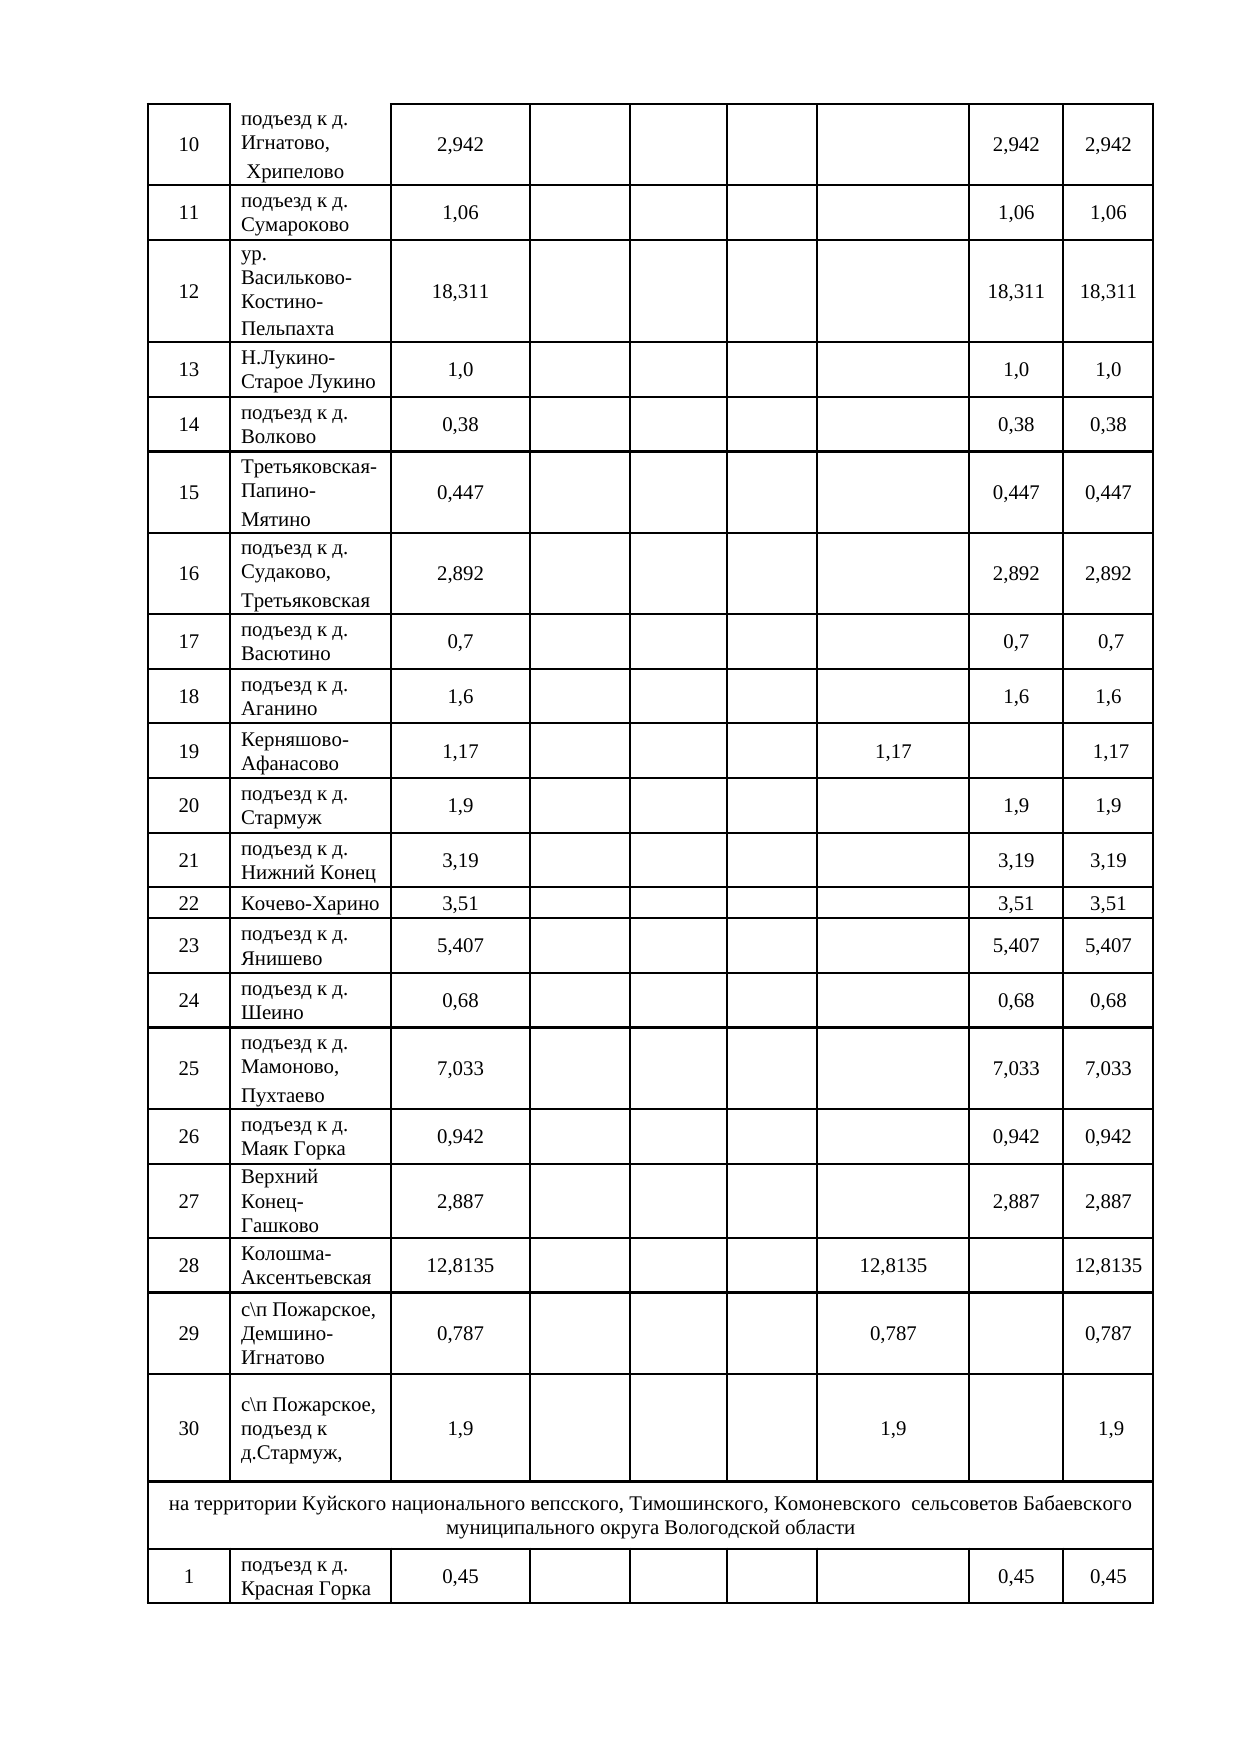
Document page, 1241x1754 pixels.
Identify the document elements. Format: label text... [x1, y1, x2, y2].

table_cell [531, 919, 629, 972]
table_cell 18,311 [970, 241, 1062, 341]
table_cell [728, 1239, 816, 1291]
table_cell 5,407 [970, 919, 1062, 972]
table_cell подъезд к д. Судаково, [231, 534, 390, 585]
table_cell подъезд к д. Нижний Конец [231, 834, 390, 886]
table_cell ур. Васильково-Костино- [231, 241, 390, 313]
table_cell [631, 1294, 726, 1373]
table_cell подъезд к д. Шеино [231, 974, 390, 1026]
table_cell Верхний Конец-Гашково [231, 1165, 390, 1237]
table_cell 2,942 [392, 105, 529, 184]
table_cell Хрипелово [231, 156, 390, 184]
table_cell 3,51 [1064, 888, 1152, 917]
table_cell [728, 1029, 816, 1108]
table_cell [631, 1550, 726, 1602]
table_cell 0,45 [970, 1550, 1062, 1602]
table_cell 19 [149, 724, 229, 777]
table_cell [728, 724, 816, 777]
table_cell [531, 724, 629, 777]
table_cell Колошма-Аксентьевская [231, 1239, 390, 1291]
table_cell [531, 1375, 629, 1480]
table_cell [531, 1110, 629, 1162]
table_cell Керняшово-Афанасово [231, 724, 390, 777]
table_cell [818, 919, 968, 972]
table_cell [631, 615, 726, 667]
table_cell [728, 888, 816, 917]
table_cell 0,942 [970, 1110, 1062, 1162]
table_cell 28 [149, 1239, 229, 1291]
table_cell 5,407 [392, 919, 529, 972]
table_cell 1,17 [1064, 724, 1152, 777]
table_cell 1,9 [1064, 1375, 1152, 1480]
table_cell [531, 779, 629, 832]
table_cell 18,311 [1064, 241, 1152, 341]
table_cell 2,892 [1064, 534, 1152, 613]
table_cell 12 [149, 241, 229, 341]
table_cell подъезд к д. Мамоново, [231, 1029, 390, 1079]
table_cell [728, 1375, 816, 1480]
table_cell 30 [149, 1375, 229, 1480]
table_cell 26 [149, 1110, 229, 1162]
table_cell 1,9 [392, 1375, 529, 1480]
table_cell 7,033 [1064, 1029, 1152, 1108]
table_cell [631, 343, 726, 396]
table_cell 27 [149, 1165, 229, 1237]
table_cell 2,892 [392, 534, 529, 613]
table_cell [818, 534, 968, 613]
table_cell 17 [149, 615, 229, 667]
table_cell 1 [149, 1550, 229, 1602]
table_cell [631, 919, 726, 972]
table_cell [818, 1029, 968, 1108]
table_cell [728, 834, 816, 886]
table_cell 0,68 [970, 974, 1062, 1026]
table_cell 0,68 [1064, 974, 1152, 1026]
table_cell [818, 670, 968, 722]
table_cell [531, 974, 629, 1026]
table_cell [728, 186, 816, 238]
table_cell 13 [149, 343, 229, 396]
table_cell [818, 888, 968, 917]
table_cell 20 [149, 779, 229, 832]
table_cell 0,787 [1064, 1294, 1152, 1373]
table_cell 21 [149, 834, 229, 886]
table_cell [531, 1239, 629, 1291]
table_cell [728, 241, 816, 341]
table_cell с\п Пожарское, Демшино-Игнатово [231, 1294, 390, 1373]
table_cell [728, 779, 816, 832]
table_cell 1,17 [392, 724, 529, 777]
table_cell [631, 186, 726, 238]
table_cell 1,9 [818, 1375, 968, 1480]
table_cell [728, 343, 816, 396]
table_cell [818, 1165, 968, 1237]
table_cell 0,7 [970, 615, 1062, 667]
table_cell 12,8135 [1064, 1239, 1152, 1291]
table_cell [728, 398, 816, 450]
table_cell 2,942 [1064, 105, 1152, 184]
table_cell подъезд к д. Игнатово, [231, 103, 390, 156]
table_cell [728, 105, 816, 184]
table_cell [818, 974, 968, 1026]
table_cell [728, 670, 816, 722]
table_cell [531, 534, 629, 613]
table_cell 12,8135 [392, 1239, 529, 1291]
table_cell [631, 453, 726, 532]
table_cell [818, 453, 968, 532]
table_cell Третьяковская-Папино- [231, 453, 390, 503]
table_cell 1,6 [392, 670, 529, 722]
table_cell [531, 241, 629, 341]
table_cell 0,45 [392, 1550, 529, 1602]
table_cell подъезд к д. Волково [231, 398, 390, 450]
table_cell Кочево-Харино [231, 888, 390, 917]
table_cell 3,51 [970, 888, 1062, 917]
table_cell [970, 1294, 1062, 1373]
table_cell [631, 724, 726, 777]
table_cell 3,51 [392, 888, 529, 917]
table_cell [728, 974, 816, 1026]
table_cell 1,0 [392, 343, 529, 396]
table_cell 11 [149, 186, 229, 238]
table_cell [728, 1165, 816, 1237]
table_cell [818, 186, 968, 238]
table_cell [818, 343, 968, 396]
table_cell 0,942 [392, 1110, 529, 1162]
table_cell 0,7 [392, 615, 529, 667]
table_cell 0,38 [970, 398, 1062, 450]
table_cell [631, 1110, 726, 1162]
table_cell [531, 1294, 629, 1373]
table_cell 12,8135 [818, 1239, 968, 1291]
table_cell 24 [149, 974, 229, 1026]
table_cell 0,38 [1064, 398, 1152, 450]
table_cell 1,06 [970, 186, 1062, 238]
table_cell 1,6 [1064, 670, 1152, 722]
table_cell 16 [149, 534, 229, 613]
table_cell [631, 1029, 726, 1108]
table_cell [631, 779, 726, 832]
table_cell 23 [149, 919, 229, 972]
table_cell 0,447 [970, 453, 1062, 532]
table_cell [531, 343, 629, 396]
table_cell 0,942 [1064, 1110, 1152, 1162]
table_cell 1,0 [970, 343, 1062, 396]
table_cell 0,7 [1064, 615, 1152, 667]
table_cell [531, 670, 629, 722]
table_cell 1,9 [392, 779, 529, 832]
table_cell 18 [149, 670, 229, 722]
table_cell [631, 670, 726, 722]
table_cell [728, 453, 816, 532]
table_cell 25 [149, 1029, 229, 1108]
table_cell 0,787 [818, 1294, 968, 1373]
table_cell Третьяковская [231, 585, 390, 613]
table_cell 18,311 [392, 241, 529, 341]
table_cell 29 [149, 1294, 229, 1373]
table_cell [970, 1375, 1062, 1480]
table_cell 1,9 [1064, 779, 1152, 832]
table_cell [728, 1550, 816, 1602]
table_cell [531, 888, 629, 917]
table_cell 1,06 [1064, 186, 1152, 238]
table_cell [970, 1239, 1062, 1291]
table_cell [631, 241, 726, 341]
table_cell [818, 1110, 968, 1162]
table_cell 3,19 [970, 834, 1062, 886]
table_cell 0,447 [392, 453, 529, 532]
table_cell 3,19 [392, 834, 529, 886]
table_cell [631, 1239, 726, 1291]
table_cell 0,38 [392, 398, 529, 450]
table_cell 14 [149, 398, 229, 450]
table_cell [818, 779, 968, 832]
table_cell [631, 888, 726, 917]
table_cell 0,787 [392, 1294, 529, 1373]
table_cell 2,892 [970, 534, 1062, 613]
table_cell 0,45 [1064, 1550, 1152, 1602]
table_cell [970, 724, 1062, 777]
table_cell 2,887 [1064, 1165, 1152, 1237]
table_cell 1,17 [818, 724, 968, 777]
table_cell подъезд к д. Стармуж [231, 779, 390, 832]
table_cell 1,06 [392, 186, 529, 238]
table_cell подъезд к д. Аганино [231, 670, 390, 722]
table_cell на территории Куйского национального вепсского, Тимошинского, Комоневского сельсоветов Бабаевского муниципального округа Вологодской области [149, 1483, 1152, 1548]
table_cell [531, 186, 629, 238]
table_cell [531, 1550, 629, 1602]
table_cell [631, 534, 726, 613]
table_cell [728, 615, 816, 667]
table_cell [728, 919, 816, 972]
table_cell подъезд к д. Янишево [231, 919, 390, 972]
table_cell [818, 398, 968, 450]
table_cell 1,6 [970, 670, 1062, 722]
table_cell [818, 1550, 968, 1602]
table_cell [631, 1165, 726, 1237]
table_cell 0,447 [1064, 453, 1152, 532]
table_cell 7,033 [392, 1029, 529, 1108]
table_cell 7,033 [970, 1029, 1062, 1108]
table_cell подъезд к д. Маяк Горка [231, 1110, 390, 1162]
table_cell [818, 105, 968, 184]
table_cell [818, 241, 968, 341]
table_cell [818, 615, 968, 667]
table_cell [531, 398, 629, 450]
table_cell подъезд к д. Сумароково [231, 186, 390, 238]
table_cell [531, 105, 629, 184]
table_cell 5,407 [1064, 919, 1152, 972]
table_cell [531, 834, 629, 886]
table_cell подъезд к д. Красная Горка [231, 1550, 390, 1602]
table_cell подъезд к д. Васютино [231, 615, 390, 667]
table_cell [728, 1294, 816, 1373]
table_cell [531, 615, 629, 667]
table_cell [631, 834, 726, 886]
table_cell [728, 1110, 816, 1162]
table_cell Мятино [231, 504, 390, 532]
table_cell [631, 1375, 726, 1480]
table_cell [531, 1165, 629, 1237]
table_cell [818, 834, 968, 886]
table_cell Н.Лукино- Старое Лукино [231, 343, 390, 396]
table_cell [631, 105, 726, 184]
table_cell 22 [149, 888, 229, 917]
table_cell Пухтаево [231, 1080, 390, 1108]
table_cell [531, 1029, 629, 1108]
table_cell с\п Пожарское, подъезд к д.Стармуж, [231, 1375, 390, 1480]
table_cell 2,887 [970, 1165, 1062, 1237]
table_cell 1,0 [1064, 343, 1152, 396]
table_cell [631, 974, 726, 1026]
table_cell 0,68 [392, 974, 529, 1026]
table_cell 10 [149, 105, 229, 184]
table_cell 3,19 [1064, 834, 1152, 886]
table_cell [531, 453, 629, 532]
table_cell [631, 398, 726, 450]
table_cell Пельпахта [231, 313, 390, 341]
table_cell [728, 534, 816, 613]
table_cell 2,887 [392, 1165, 529, 1237]
table_cell 2,942 [970, 105, 1062, 184]
table_cell 15 [149, 453, 229, 532]
table_cell 1,9 [970, 779, 1062, 832]
